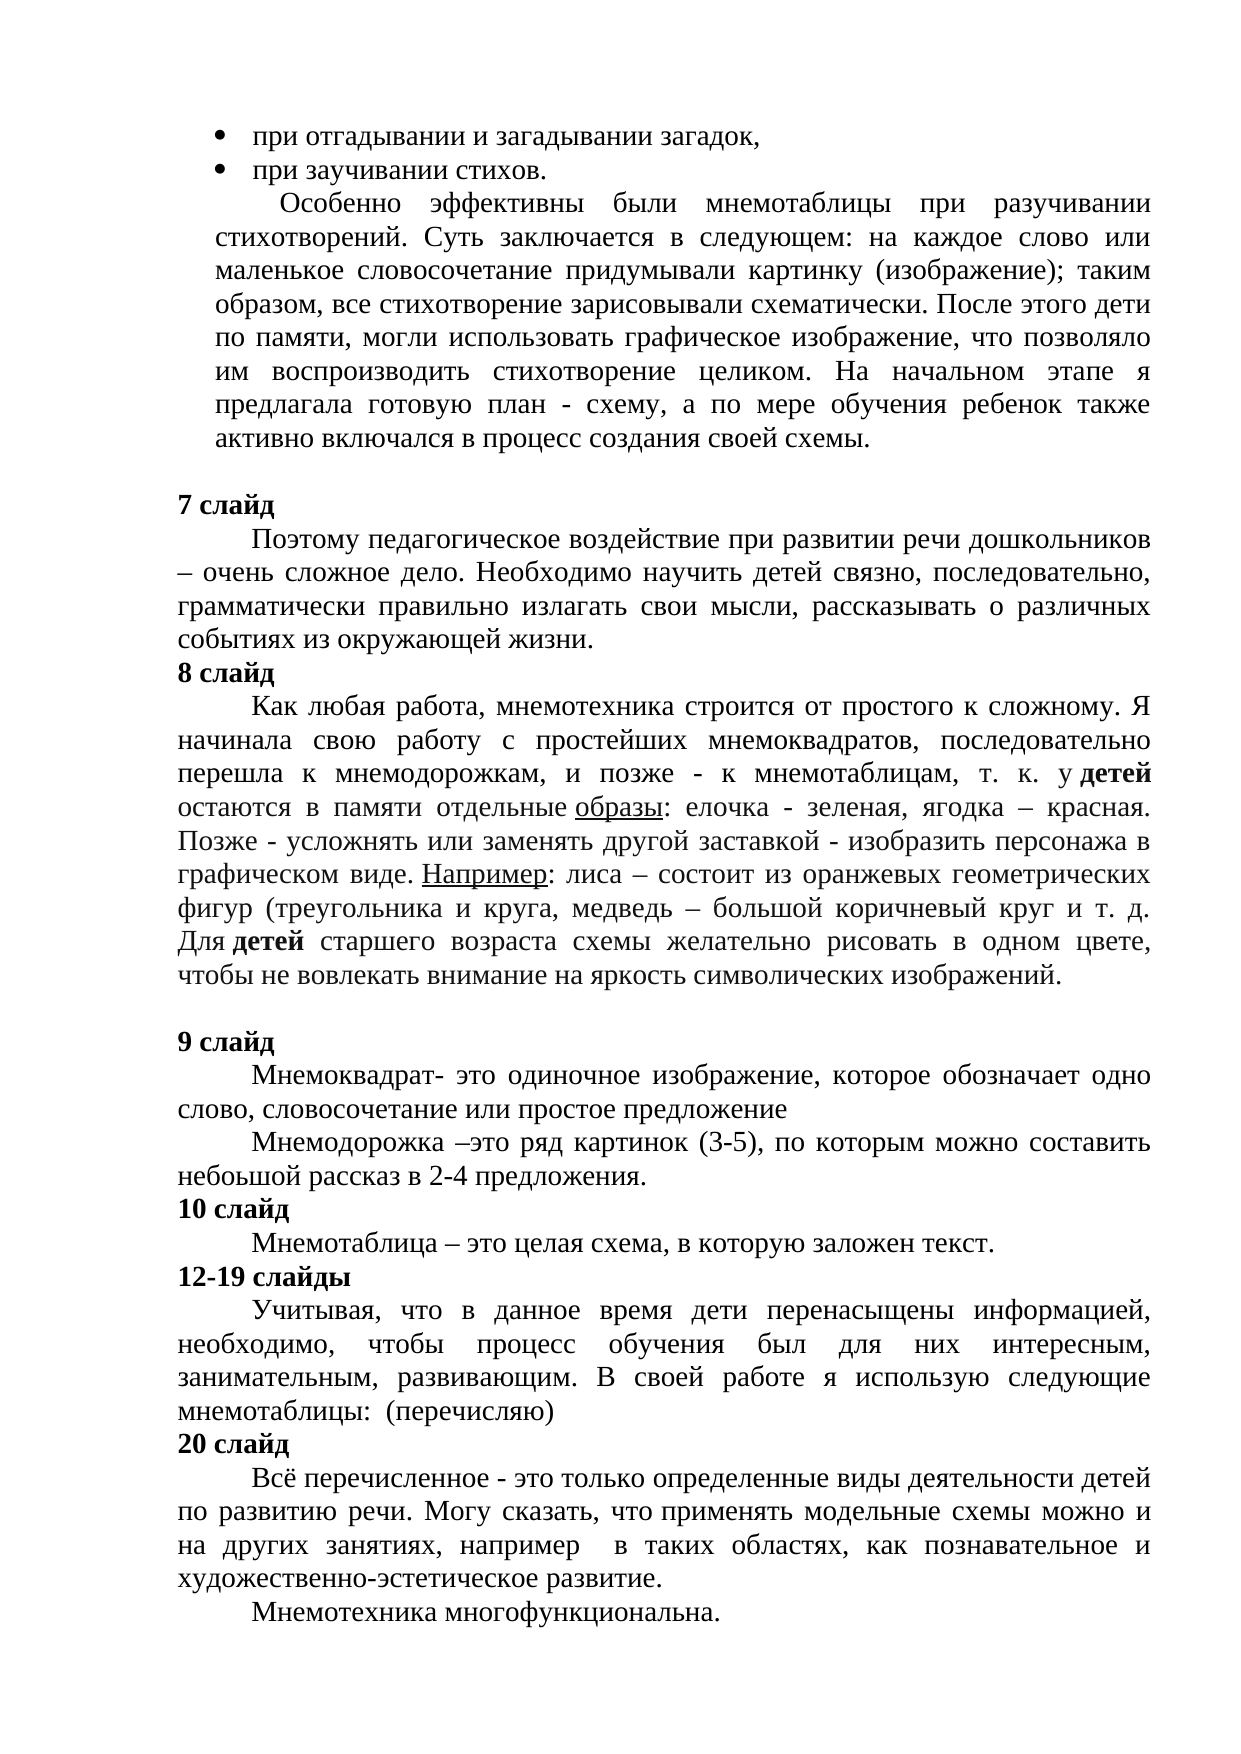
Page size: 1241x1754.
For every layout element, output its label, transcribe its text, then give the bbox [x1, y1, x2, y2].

text Мнемоквадрат- это одиночное изображение, которое обозначает одно слово, словосочетание или простое предложение [177, 1057, 1152, 1124]
text Мнемодорожка –это ряд картинок (3-5), по которым можно составить небоьшой рассказ в 2-4 предложения. [177, 1124, 1152, 1192]
text 10 слайд [177, 1192, 1152, 1225]
text Как любая работа, мнемотехника строится от простого к сложному. Я начинала свою работу с простейших мнемоквадратов, последовательно перешла к мнемодорожкам, и позже - к мнемотаблицам, т. к. у детей остаются в памяти отдельные образы: елочка - зеленая, ягодка – красная. Позже - усложнять или заменять другой заставкой - изобразить персонажа в графическом виде. Например: лиса – состоит из оранжевых геометрических фигур (треугольника и круга, медведь – большой коричневый круг и т. д. Для детей старшего возраста схемы желательно рисовать в одном цвете, чтобы не вовлекать внимание на яркость символических изображений. [177, 688, 1152, 990]
text Учитывая, что в данное время дети перенасыщены информацией, необходимо, чтобы процесс обучения был для них интересным, занимательным, развивающим. В своей работе я использую следующие мнемотаблицы: (перечисляю) [177, 1292, 1152, 1426]
list при заучивании стихов. [215, 152, 1152, 185]
text Мнемотехника многофункциональна. [177, 1594, 1152, 1628]
text Особенно эффективны были мнемотаблицы при разучивании стихотворений. Суть заключается в следующем: на каждое слово или маленькое словосочетание придумывали картинку (изображение); таким образом, все стихотворение зарисовывали схематически. После этого дети по памяти, могли использовать графическое изображение, что позволяло им воспроизводить стихотворение целиком. На начальном этапе я предлагала готовую план - схему, а по мере обучения ребенок также активно включался в процесс создания своей схемы. [215, 185, 1152, 454]
text 8 слайд [177, 655, 1152, 688]
list при отгадывании и загадывании загадок, [215, 118, 1152, 152]
text Поэтому педагогическое воздействие при развитии речи дошкольников – очень сложное дело. Необходимо научить детей связно, последовательно, грамматически правильно излагать свои мысли, рассказывать о различных событиях из окружающей жизни. [177, 521, 1152, 655]
text Мнемотаблица – это целая схема, в которую заложен текст. [177, 1225, 1152, 1259]
text 12-19 слайды [177, 1259, 1152, 1292]
text Всё перечисленное - это только определенные виды деятельности детей по развитию речи. Могу сказать, что применять модельные схемы можно и на других занятиях, например в таких областях, как познавательное и художественно-эстетическое развитие. [177, 1460, 1152, 1594]
text 20 слайд [177, 1426, 1152, 1460]
text 9 слайд [177, 1024, 1152, 1057]
text 7 слайд [177, 487, 1152, 521]
